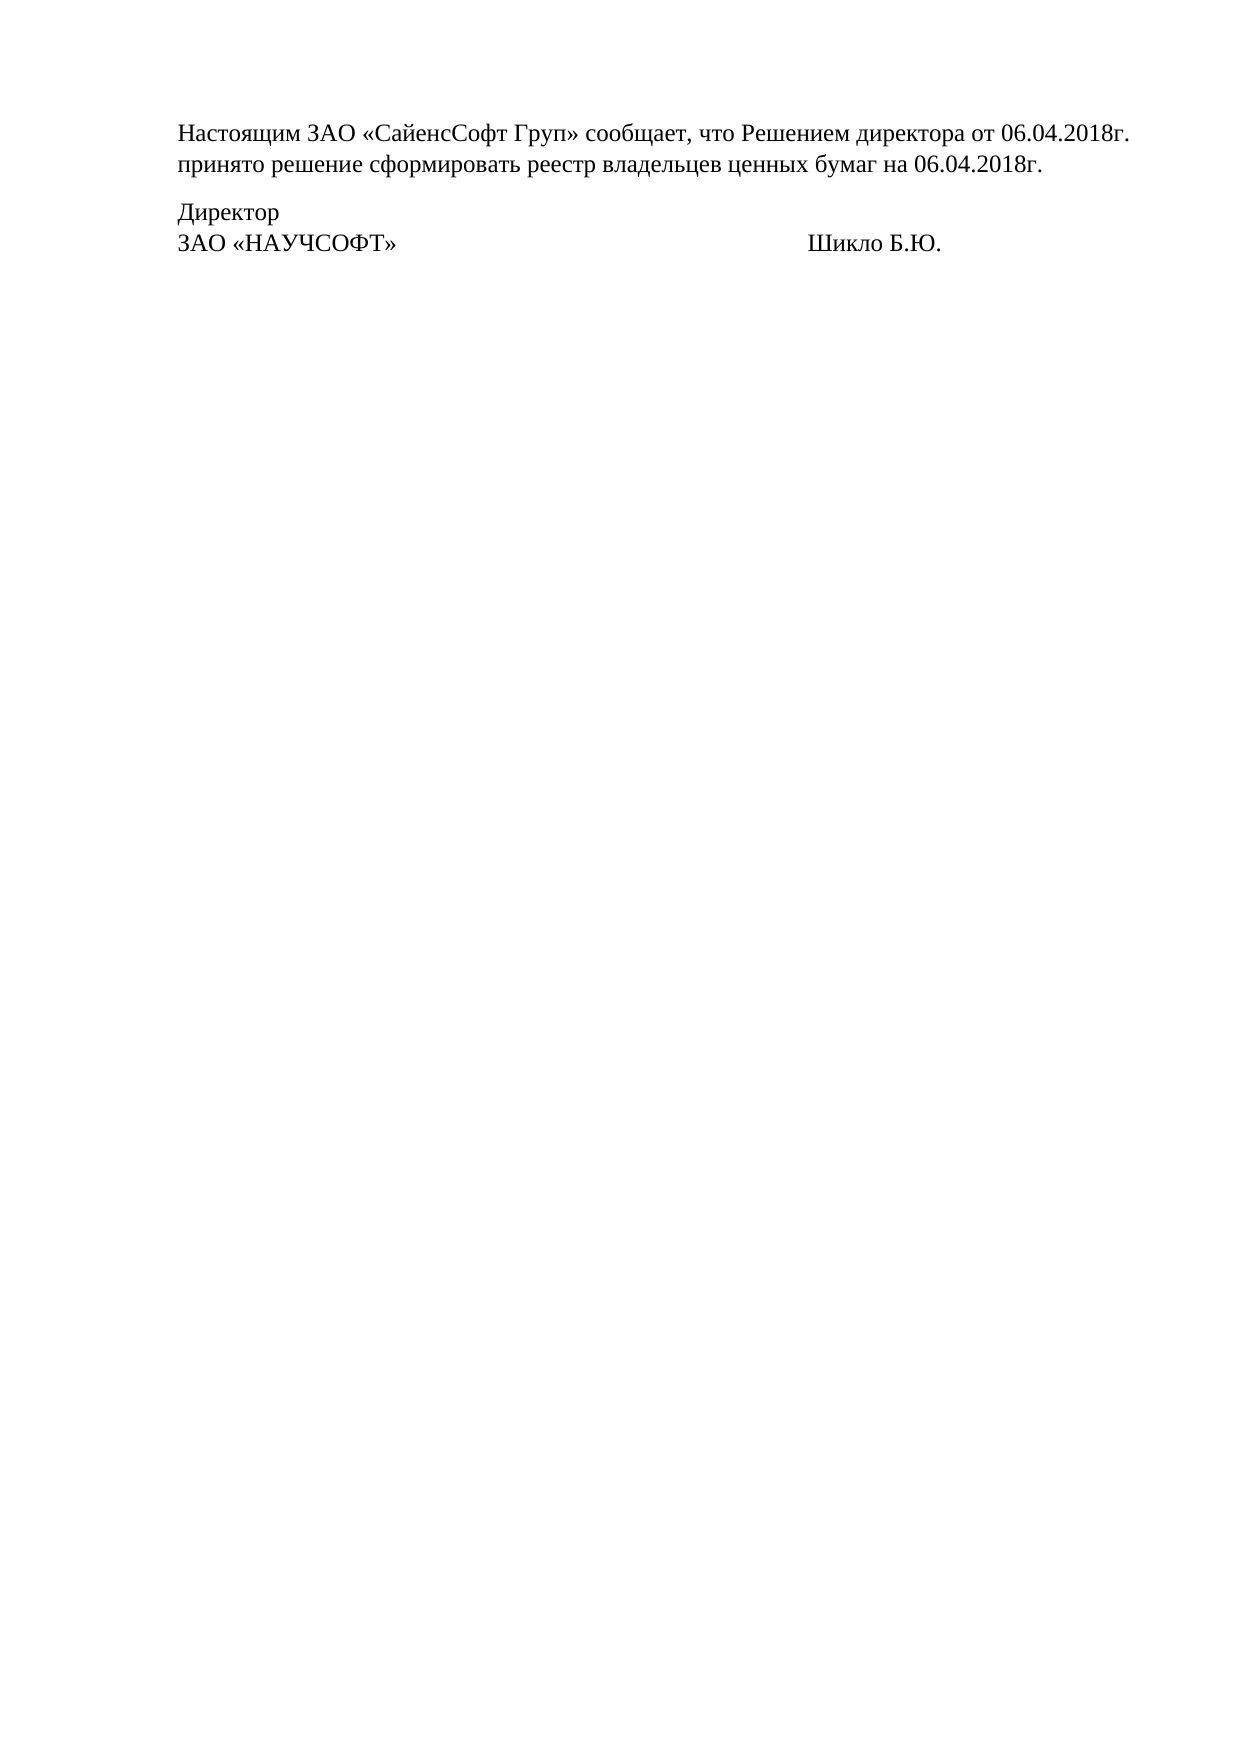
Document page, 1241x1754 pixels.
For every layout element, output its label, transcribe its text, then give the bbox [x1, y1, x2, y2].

text Настоящим ЗАО «СайенсСофт Груп» сообщает, что Решением директора от 06.04.2018г. принято решение сформировать реестр владельцев ценных бумаг на 06.04.2018г. [177, 118, 1152, 178]
text Директор [177, 197, 1152, 225]
text ЗАО «НАУЧСОФТ» Шикло Б.Ю. [177, 228, 1152, 256]
